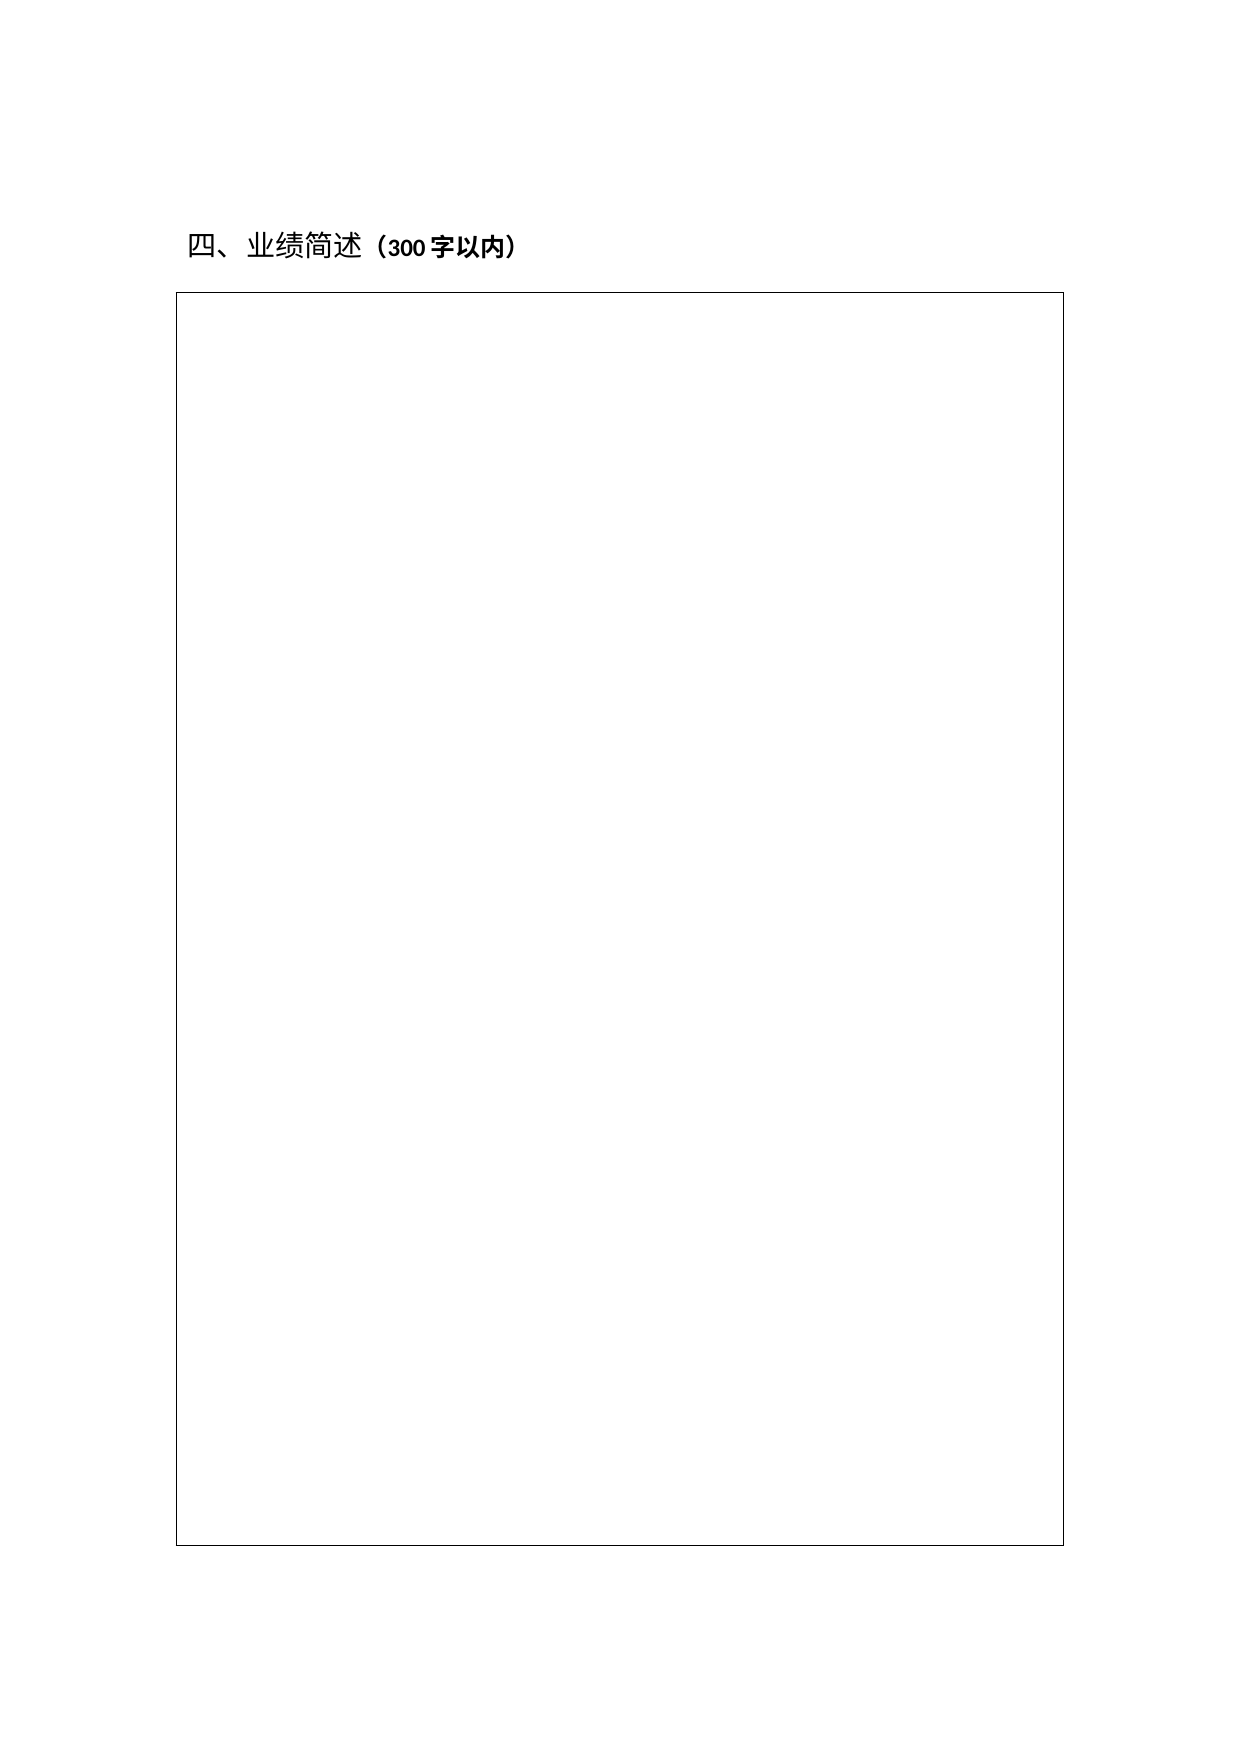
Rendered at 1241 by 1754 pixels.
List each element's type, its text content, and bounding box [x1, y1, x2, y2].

text 四、业绩简述（300字以内） [187, 211, 1053, 276]
table_header [177, 293, 1063, 1544]
